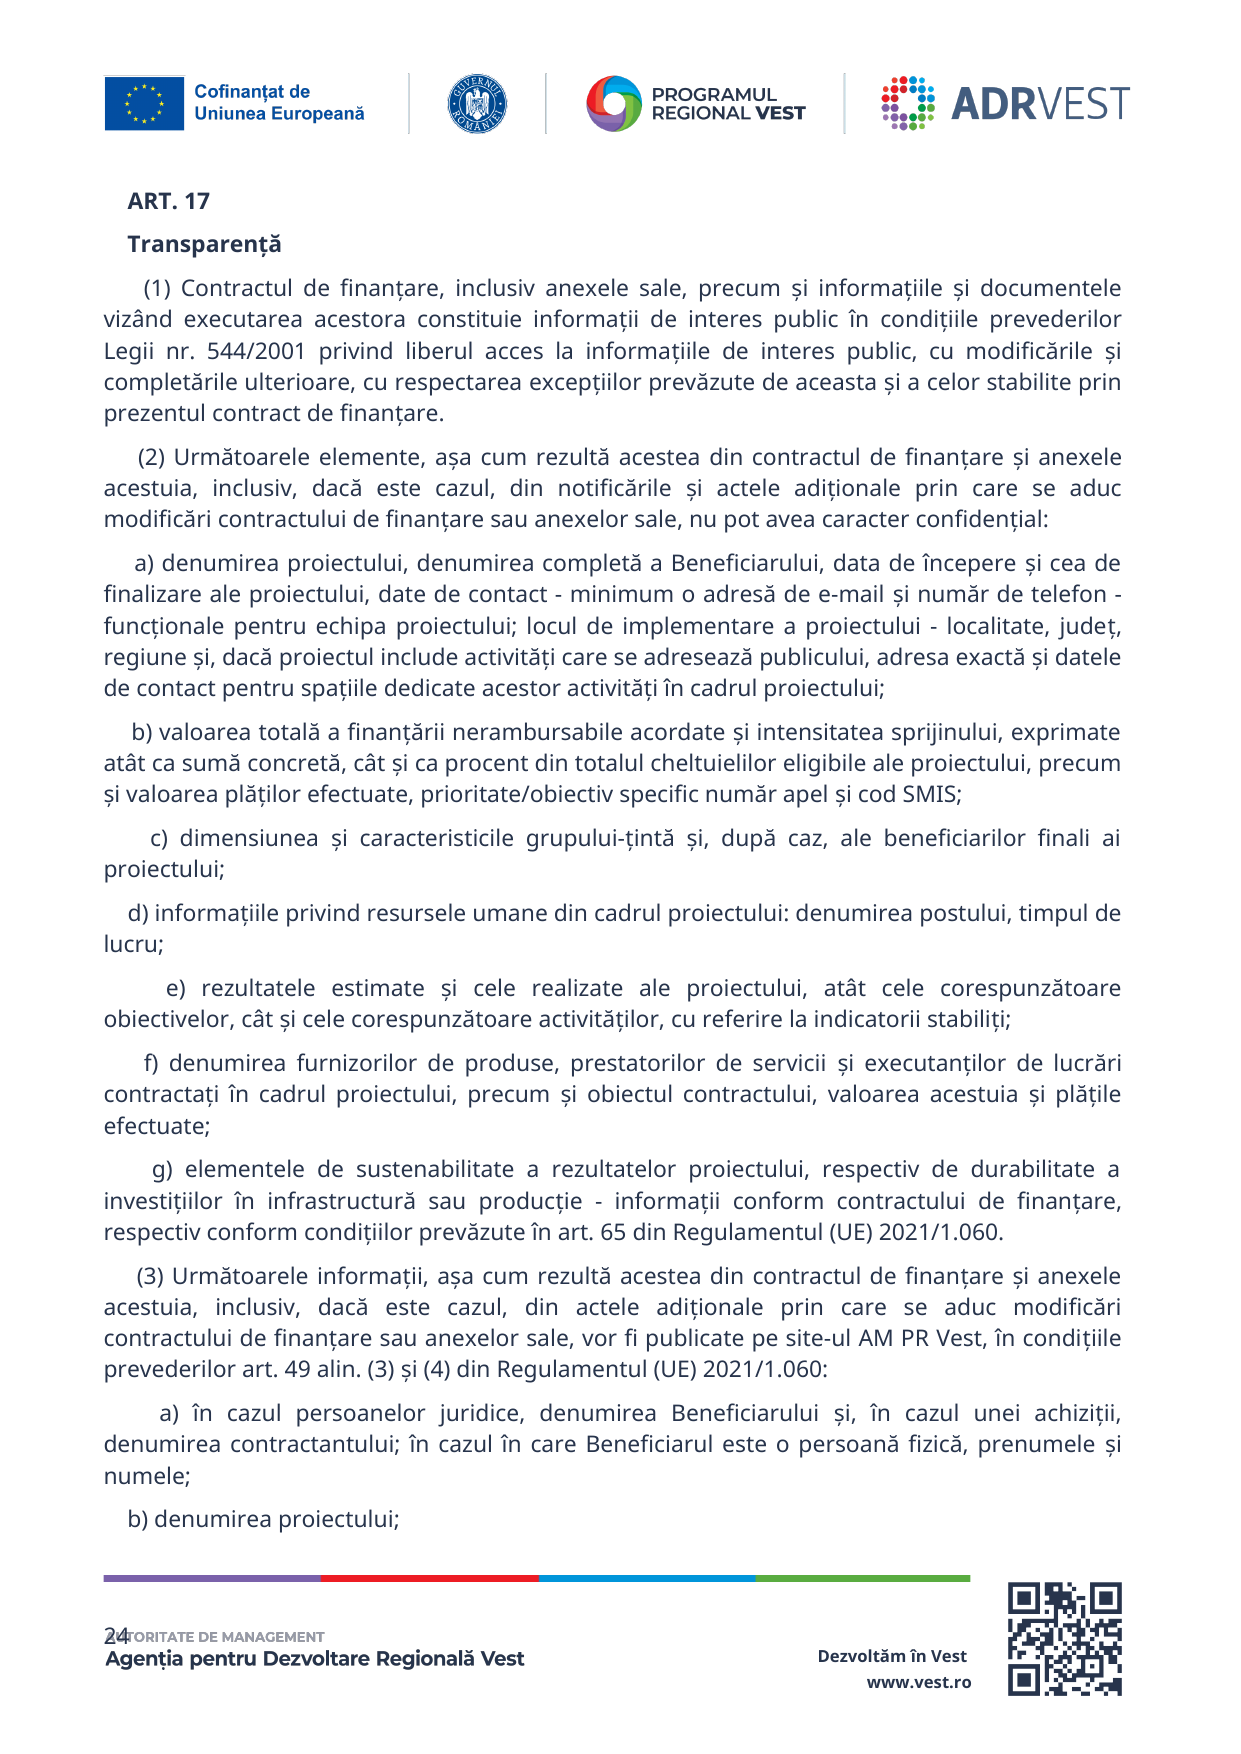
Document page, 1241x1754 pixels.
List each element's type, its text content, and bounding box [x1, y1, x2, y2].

text b) denumirea proiectului; [103, 1503, 1122, 1534]
picture [1000, 1574, 1131, 1705]
text (3) Următoarele informaţii, aşa cum rezultă acestea din contractul de finanţare şi anexele acestuia, inclusiv, dacă este cazul, din actele adiţionale prin care se aduc modificări contractului de finanţare sau anexelor sale, vor fi publicate pe site-ul AM PR Vest, în condiţiile prevederilor art. 49 alin. (3) şi (4) din Regulamentul (UE) 2021/1.060: [103, 1259, 1122, 1384]
text g) elementele de sustenabilitate a rezultatelor proiectului, respectiv de durabilitate a investiţiilor în infrastructură sau producţie - informaţii conform contractului de finanţare, respectiv conform condiţiilor prevăzute în art. 65 din Regulamentul (UE) 2021/1.060. [103, 1153, 1122, 1247]
text b) valoarea totală a finanţării nerambursabile acordate şi intensitatea sprijinului, exprimate atât ca sumă concretă, cât şi ca procent din totalul cheltuielilor eligibile ale proiectului, precum şi valoarea plăţilor efectuate, prioritate/obiectiv specific număr apel şi cod SMIS; [103, 716, 1122, 809]
text a) denumirea proiectului, denumirea completă a Beneficiarului, data de începere şi cea de finalizare ale proiectului, date de contact - minimum o adresă de e-mail şi număr de telefon - funcţionale pentru echipa proiectului; locul de implementare a proiectului - localitate, judeţ, regiune şi, dacă proiectul include activităţi care se adresează publicului, adresa exactă şi datele de contact pentru spaţiile dedicate acestor activităţi în cadrul proiectului; [103, 547, 1122, 703]
text (1) Contractul de finanţare, inclusiv anexele sale, precum şi informaţiile şi documentele vizând executarea acestora constituie informaţii de interes public în condiţiile prevederilor Legii nr. 544/2001 privind liberul acces la informaţiile de interes public, cu modificările şi completările ulterioare, cu respectarea excepţiilor prevăzute de aceasta şi a celor stabilite prin prezentul contract de finanţare. [103, 272, 1122, 428]
text f) denumirea furnizorilor de produse, prestatorilor de servicii şi executanţilor de lucrări contractaţi în cadrul proiectului, precum şi obiectul contractului, valoarea acestuia şi plăţile efectuate; [103, 1047, 1122, 1141]
picture [103, 73, 1131, 134]
text d) informaţiile privind resursele umane din cadrul proiectului: denumirea postului, timpul de lucru; [103, 897, 1122, 959]
text Transparenţă [103, 228, 1122, 259]
text (2) Următoarele elemente, aşa cum rezultă acestea din contractul de finanţare şi anexele acestuia, inclusiv, dacă este cazul, din notificările şi actele adiţionale prin care se aduc modificări contractului de finanţare sau anexelor sale, nu pot avea caracter confidenţial: [103, 441, 1122, 534]
text c) dimensiunea şi caracteristicile grupului-ţintă şi, după caz, ale beneficiarilor finali ai proiectului; [103, 822, 1122, 884]
text a) în cazul persoanelor juridice, denumirea Beneficiarului şi, în cazul unei achiziţii, denumirea contractantului; în cazul în care Beneficiarul este o persoană fizică, prenumele şi numele; [103, 1397, 1122, 1491]
text ART. 17 [103, 184, 1122, 216]
text e) rezultatele estimate şi cele realizate ale proiectului, atât cele corespunzătoare obiectivelor, cât şi cele corespunzătoare activităţilor, cu referire la indicatorii stabiliţi; [103, 972, 1122, 1034]
